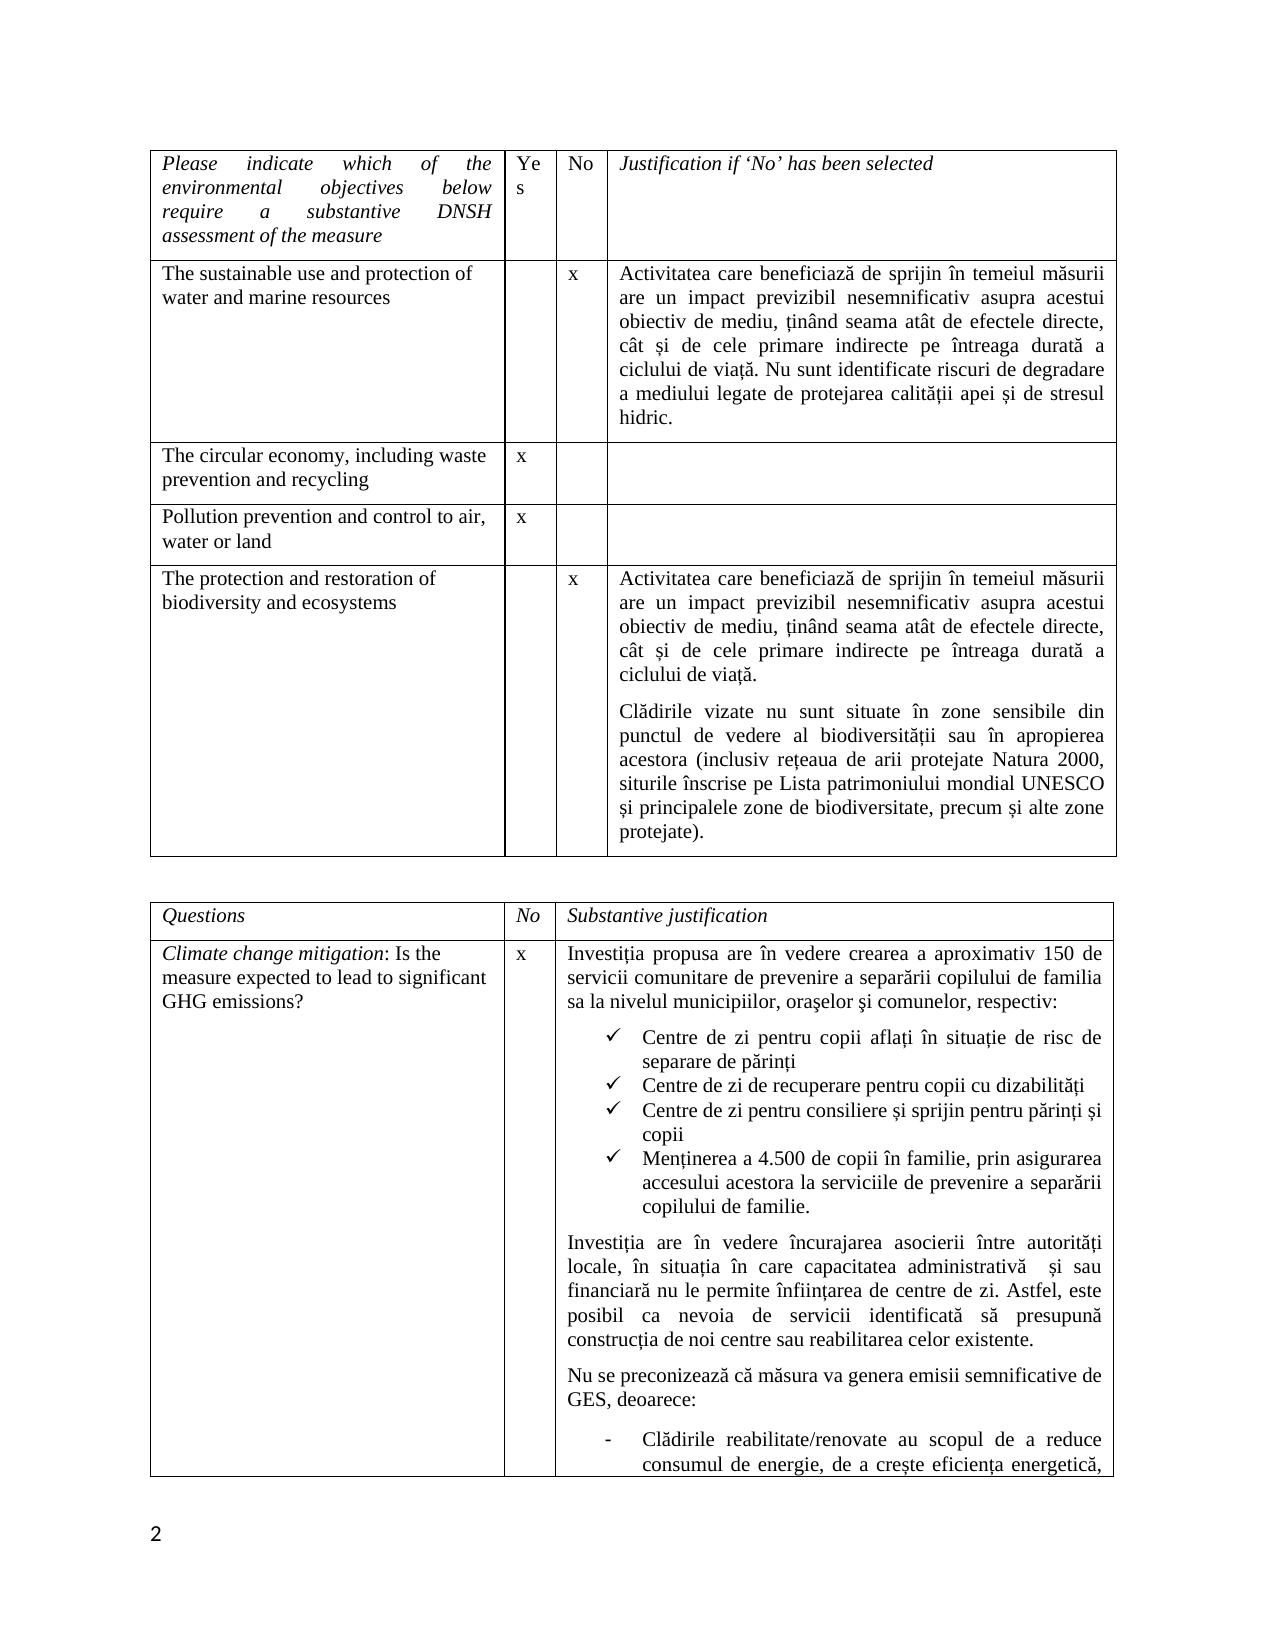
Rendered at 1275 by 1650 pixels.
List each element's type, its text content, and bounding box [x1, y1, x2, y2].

table_cell [608, 505, 1116, 565]
table_cell x [505, 941, 555, 1476]
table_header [151, 151, 504, 260]
table_cell The circular economy, including waste prevention and recycling [151, 443, 504, 503]
table_cell x [506, 443, 556, 503]
table_header No [557, 151, 607, 260]
table_cell The protection and restoration of biodiversity and ecosystems [151, 566, 504, 856]
table_cell Activitatea care beneficiază de sprijin în temeiul măsurii are un impact previzibil nesemnificativ asupra acestui obiectiv de mediu, ținând seama atât de efectele directe, cât și de cele primare indirecte pe întreaga durată a ciclului de viață. Clădirile vizate nu sunt situate în zone sensibile din punctul de vedere al biodiversității sau în apropierea acestora (inclusiv rețeaua de arii protejate Natura 2000, siturile înscrise pe Lista patrimoniului mondial UNESCO și principalele zone de biodiversitate, precum și alte zone protejate). [608, 566, 1116, 856]
table_header Justification if ‘No’ has been selected [608, 151, 1116, 260]
table_cell [608, 443, 1116, 503]
table_cell Activitatea care beneficiază de sprijin în temeiul măsurii are un impact previzibil nesemnificativ asupra acestui obiectiv de mediu, ținând seama atât de efectele directe, cât și de cele primare indirecte pe întreaga durată a ciclului de viață. Nu sunt identificate riscuri de degradare a mediului legate de protejarea calității apei și de stresul hidric. [608, 261, 1116, 442]
table_cell x [506, 505, 556, 565]
table_cell The sustainable use and protection of water and marine resources [151, 261, 504, 442]
table_cell [557, 443, 607, 503]
table_header Questions [151, 903, 504, 939]
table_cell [151, 941, 504, 1476]
table_cell x [557, 566, 607, 856]
table_cell [557, 505, 607, 565]
table_cell x [557, 261, 607, 442]
table_cell [506, 261, 556, 442]
table_header Substantive justification [556, 903, 1113, 939]
table_cell [506, 566, 556, 856]
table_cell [556, 941, 1113, 1476]
table_cell Pollution prevention and control to air, water or land [151, 505, 504, 565]
table_header No [505, 903, 555, 939]
table_header Yes [506, 151, 556, 260]
